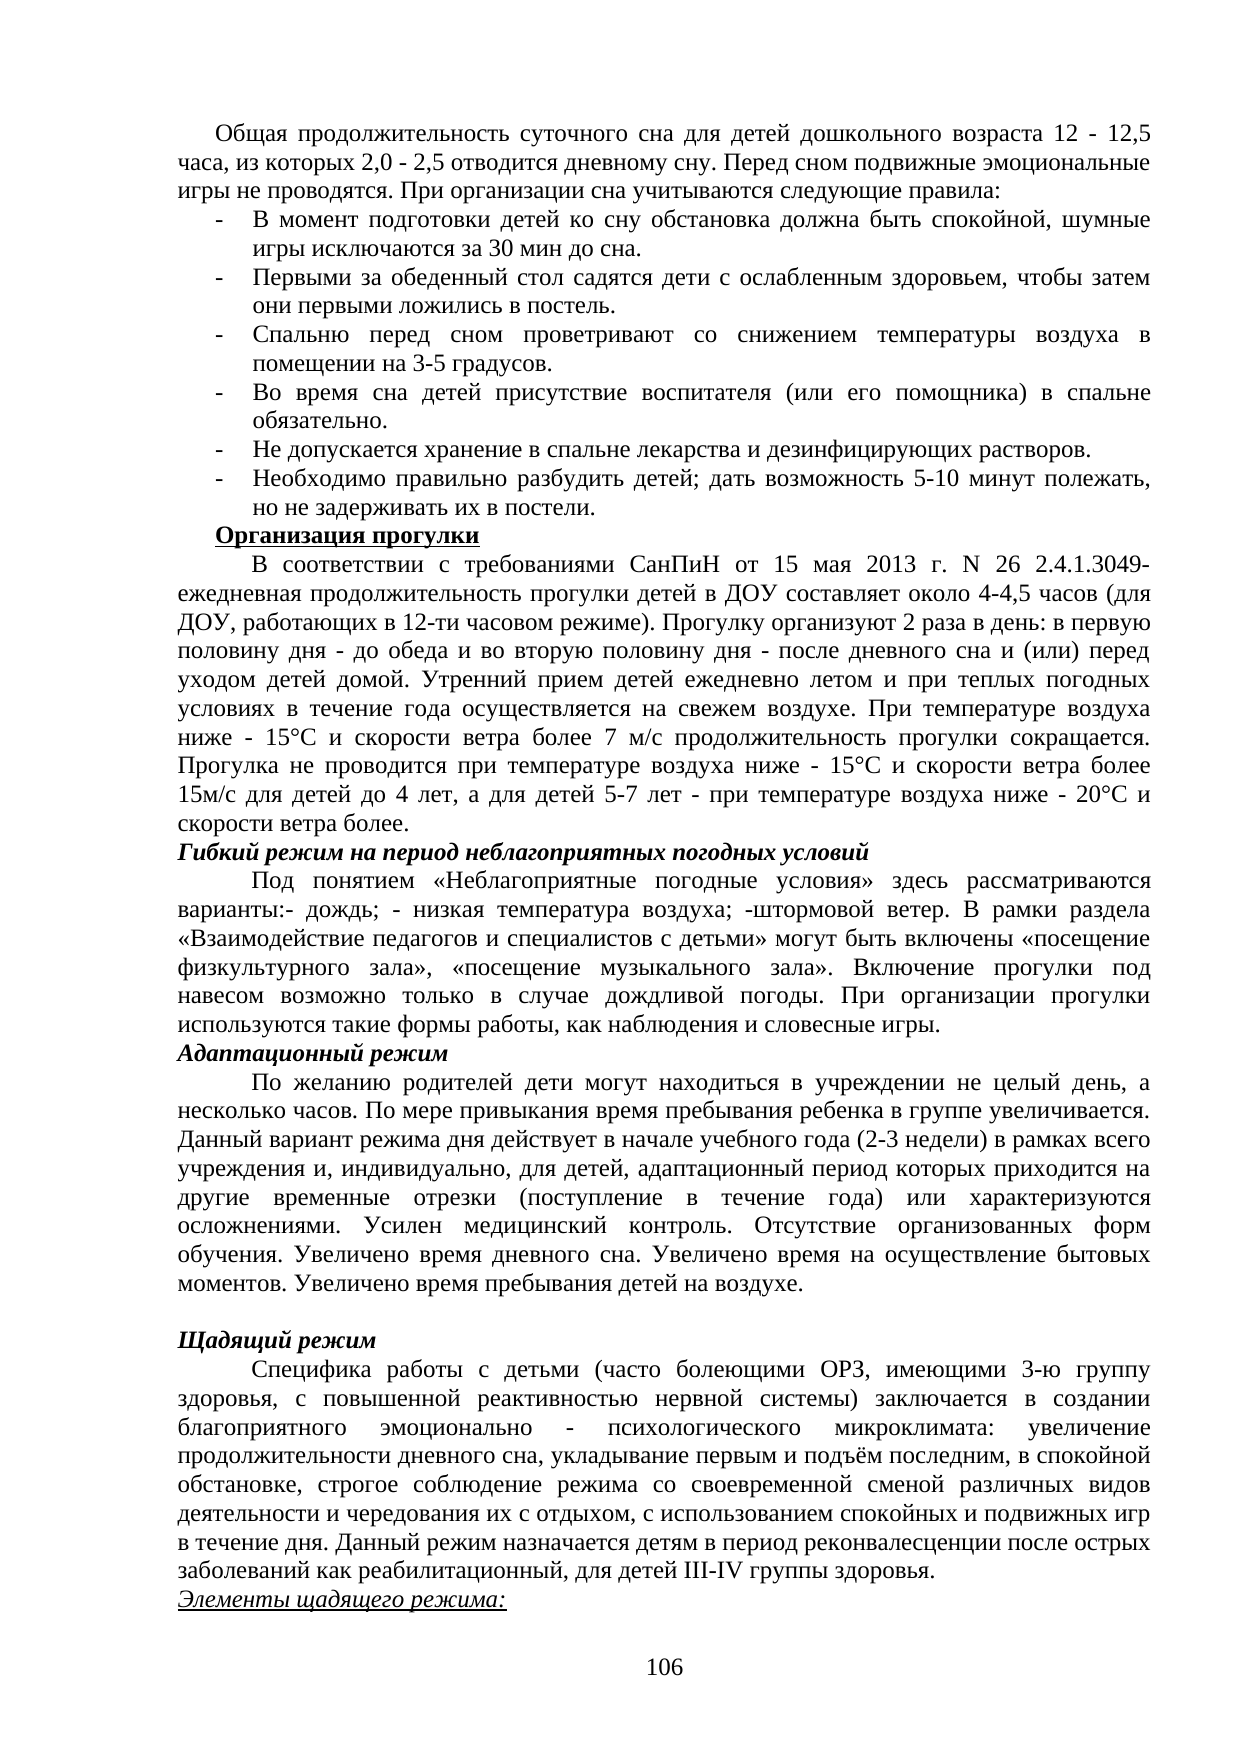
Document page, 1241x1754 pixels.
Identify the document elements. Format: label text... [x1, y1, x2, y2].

text Элементы щадящего режима: [177, 1584, 1152, 1613]
list Во время сна детей присутствие воспитателя (или его помощника) в спальне обязательно. [215, 377, 1152, 434]
text Под понятием «Неблагоприятные погодные условия» здесь рассматриваются варианты:- дождь; - низкая температура воздуха; -штормовой ветер. В рамки раздела «Взаимодействие педагогов и специалистов с детьми» могут быть включены «посещение физкультурного зала», «посещение музыкального зала». Включение прогулки под навесом возможно только в случае дождливой погоды. При организации прогулки используются такие формы работы, как наблюдения и словесные игры. [177, 866, 1152, 1038]
text В соответствии с требованиями СанПиН от 15 мая 2013 г. N 26 2.4.1.3049- ежедневная продолжительность прогулки детей в ДОУ составляет около 4-4,5 часов (для ДОУ, работающих в 12-ти часовом режиме). Прогулку организуют 2 раза в день: в первую половину дня - до обеда и во вторую половину дня - после дневного сна и (или) перед уходом детей домой. Утренний прием детей ежедневно летом и при теплых погодных условиях в течение года осуществляется на свежем воздухе. При температуре воздуха ниже - 15°С и скорости ветра более 7 м/с продолжительность прогулки сокращается. Прогулка не проводится при температуре воздуха ниже - 15°С и скорости ветра более 15м/с для детей до 4 лет, а для детей 5-7 лет - при температуре воздуха ниже - 20°С и скорости ветра более. [177, 549, 1152, 837]
list Не допускается хранение в спальне лекарства и дезинфицирующих растворов. [215, 434, 1152, 463]
list Спальню перед сном проветривают со снижением температуры воздуха в помещении на 3-5 градусов. [215, 319, 1152, 377]
text По желанию родителей дети могут находиться в учреждении не целый день, а несколько часов. По мере привыкания время пребывания ребенка в группе увеличивается. Данный вариант режима дня действует в начале учебного года (2-3 недели) в рамках всего учреждения и, индивидуально, для детей, адаптационный период которых приходится на другие временные отрезки (поступление в течение года) или характеризуются осложнениями. Усилен медицинский контроль. Отсутствие организованных форм обучения. Увеличено время дневного сна. Увеличено время на осуществление бытовых моментов. Увеличено время пребывания детей на воздухе. [177, 1067, 1152, 1297]
list Первыми за обеденный стол садятся дети с ослабленным здоровьем, чтобы затем они первыми ложились в постель. [215, 262, 1152, 319]
text Организация прогулки [177, 521, 1152, 549]
text Специфика работы с детьми (часто болеющими ОРЗ, имеющими 3-ю группу здоровья, с повышенной реактивностью нервной системы) заключается в создании благоприятного эмоционально - психологического микроклимата: увеличение продолжительности дневного сна, укладывание первым и подъём последним, в спокойной обстановке, строгое соблюдение режима со своевременной сменой различных видов деятельности и чередования их с отдыхом, с использованием спокойных и подвижных игр в течение дня. Данный режим назначается детям в период реконвалесценции после острых заболеваний как реабилитационный, для детей III-IV группы здоровья. [177, 1354, 1152, 1584]
text Щадящий режим [177, 1326, 1152, 1354]
text Адаптационный режим [177, 1038, 1152, 1067]
text Общая продолжительность суточного сна для детей дошкольного возраста 12 - 12,5 часа, из которых 2,0 - 2,5 отводится дневному сну. Перед сном подвижные эмоциональные игры не проводятся. При организации сна учитываются следующие правила: [177, 118, 1152, 204]
list Необходимо правильно разбудить детей; дать возможность 5-10 минут полежать, но не задерживать их в постели. [215, 463, 1152, 521]
list В момент подготовки детей ко сну обстановка должна быть спокойной, шумные игры исключаются за 30 мин до сна. [215, 204, 1152, 262]
text Гибкий режим на период неблагоприятных погодных условий [177, 837, 1152, 866]
